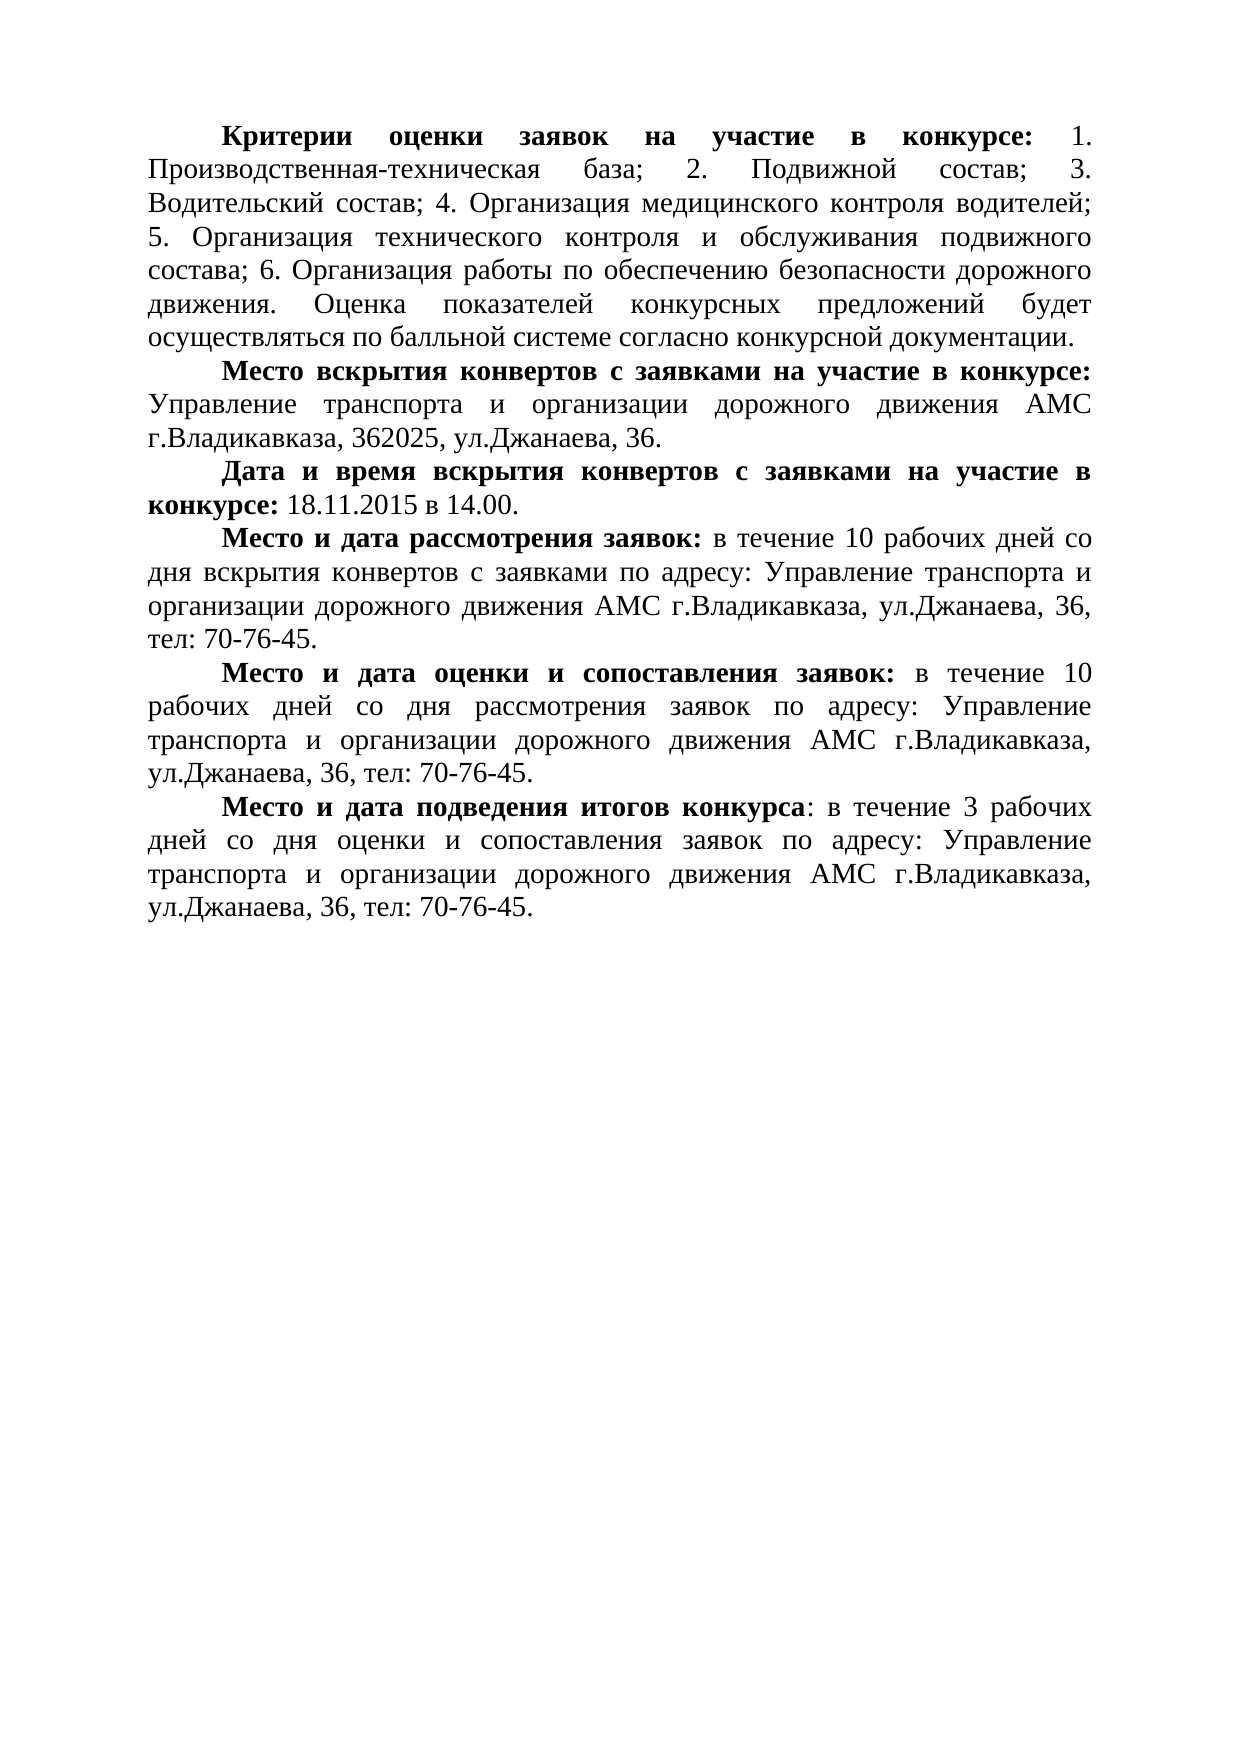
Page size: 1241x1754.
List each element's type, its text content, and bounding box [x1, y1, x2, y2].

list Место и дата оценки и сопоставления заявок: в течение 10 рабочих дней со дня рассмотрения заявок по адресу: Управление транспорта и организации дорожного движения АМС г.Владикавказа, ул.Джанаева, 36, тел: 70-76-45. [148, 655, 1092, 789]
list Место вскрытия конвертов с заявками на участие в конкурсе: Управление транспорта и организации дорожного движения АМС г.Владикавказа, 362025, ул.Джанаева, 36. [148, 353, 1092, 453]
list Место и дата подведения итогов конкурса: в течение 3 рабочих дней со дня оценки и сопоставления заявок по адресу: Управление транспорта и организации дорожного движения АМС г.Владикавказа, ул.Джанаева, 36, тел: 70-76-45. [148, 789, 1092, 923]
list Дата и время вскрытия конвертов с заявками на участие в конкурсе: 18.11.2015 в 14.00. [148, 453, 1092, 521]
list Критерии оценки заявок на участие в конкурсе: 1. Производственная-техническая база; 2. Подвижной состав; 3. Водительский состав; 4. Организация медицинского контроля водителей; 5. Организация технического контроля и обслуживания подвижного состава; 6. Организация работы по обеспечению безопасности дорожного движения. Оценка показателей конкурсных предложений будет осуществляться по балльной системе согласно конкурсной документации. [148, 118, 1092, 353]
list Место и дата рассмотрения заявок: в течение 10 рабочих дней со дня вскрытия конвертов с заявками по адресу: Управление транспорта и организации дорожного движения АМС г.Владикавказа, ул.Джанаева, 36, тел: 70-76-45. [148, 521, 1092, 655]
